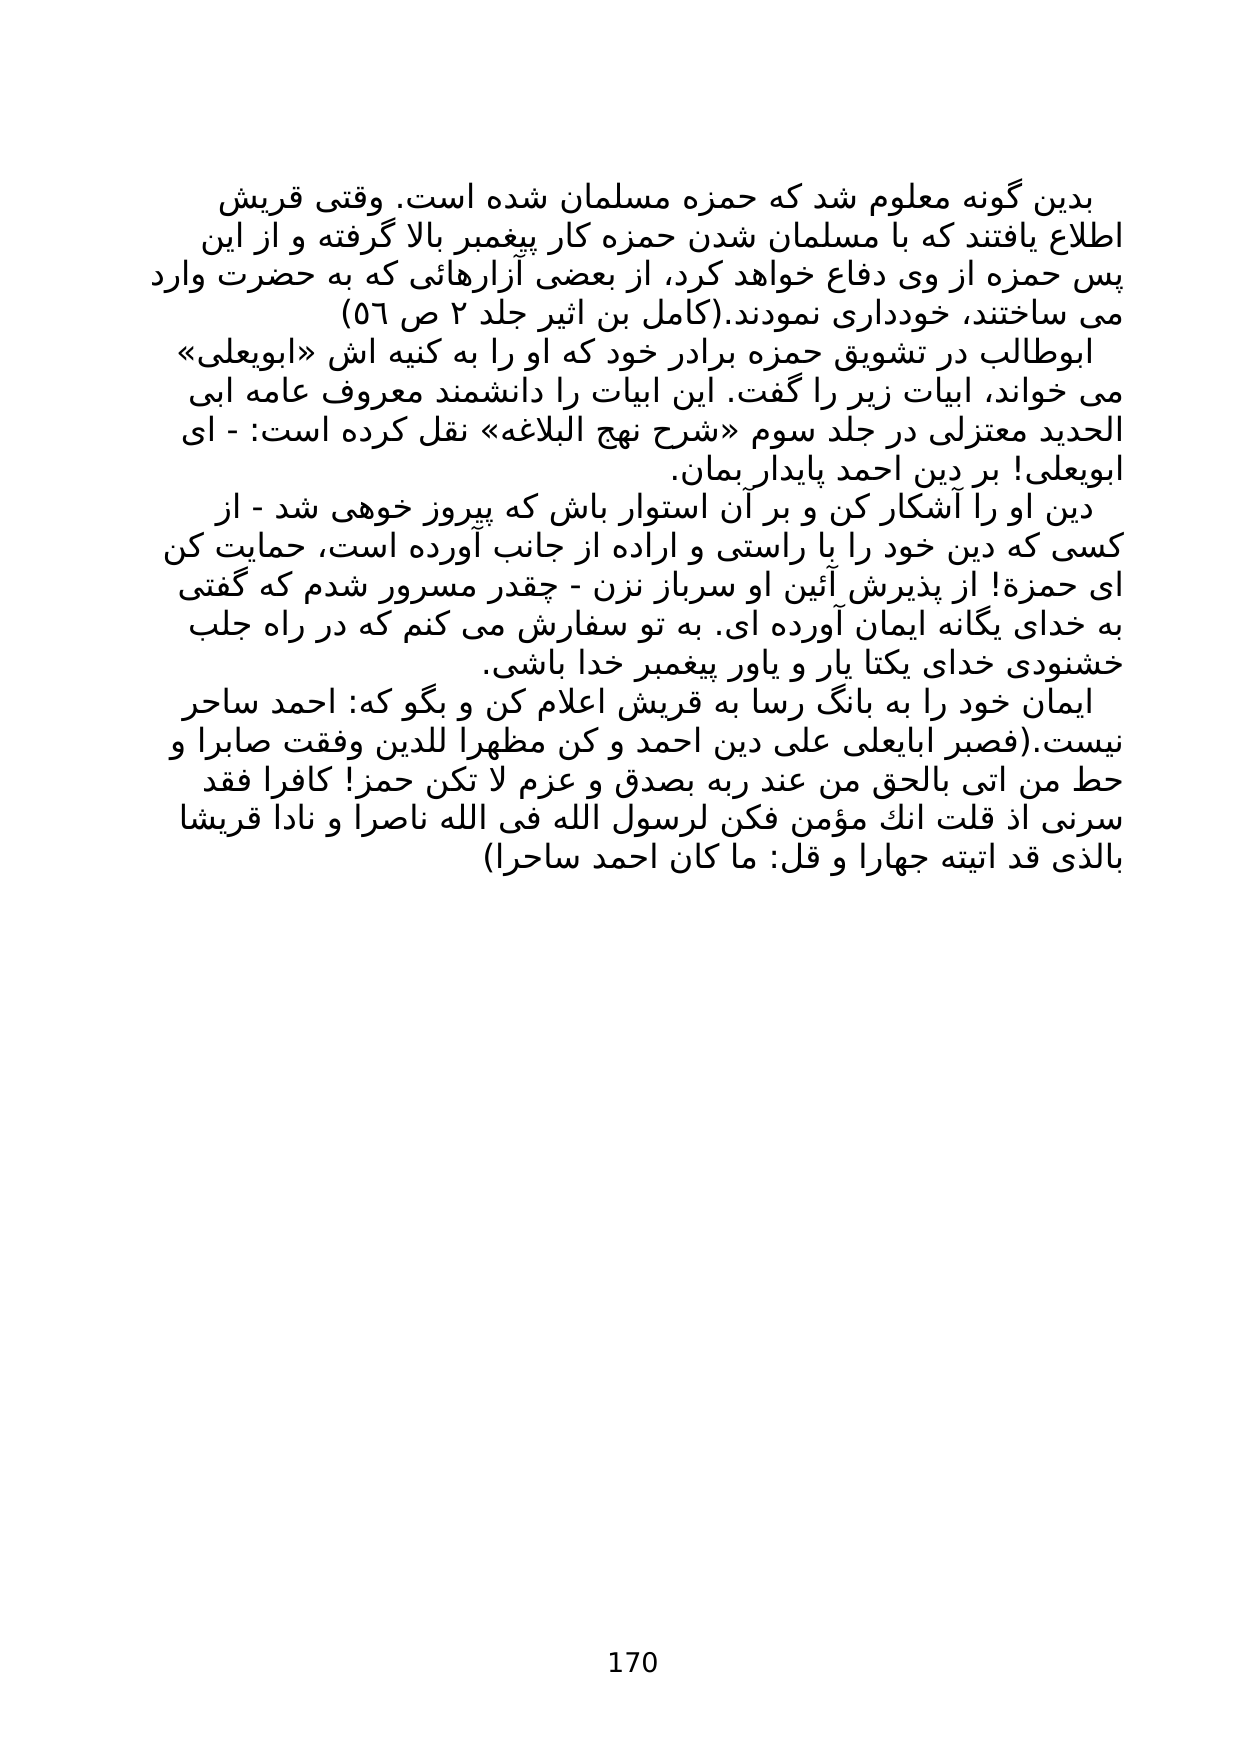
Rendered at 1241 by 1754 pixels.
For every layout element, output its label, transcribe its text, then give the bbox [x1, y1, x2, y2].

text بدين گونه معلوم شد كه حمزه مسلمان شده است. وقتی قريش اطلاع يافتند كه با مسلمان شدن حمزه كار پيغمبر بالا گرفته و از اين پس حمزه از وی دفاع خواهد كرد، از بعضی آزارهائی كه به حضرت وارد می ساختند، خودداری نمودند.(كامل بن اثير جلد ٢ ص ٥٦) [141, 177, 1125, 333]
text دين او را آشكار كن و بر آن استوار باش كه پيروز خوهی شد - از كسی كه دين خود را با راستی و اراده از جانب آورده است، حمايت كن ای حمزة! از پذيرش آئين او سرباز نزن - چقدر مسرور شدم كه گفتی به خدای يگانه ايمان آورده ای. به تو سفارش می كنم كه در راه جلب خشنودی خدای يكتا يار و ياور پيغمبر خدا باشی. [141, 488, 1125, 682]
text ابوطالب در تشويق حمزه برادر خود كه او را به كنيه اش «ابويعلی» می خواند، ابيات زير را گفت. اين ابيات را دانشمند معروف عامه ابی الحديد معتزلی در جلد سوم «شرح نهج البلاغه» نقل كرده است: - ای ابويعلی! بر دين احمد پايدار بمان. [141, 333, 1125, 488]
text ايمان خود را به بانگ رسا به قريش اعلام كن و بگو كه: احمد ساحر نيست.(فصبر ابايعلی علی دين احمد و كن مظهرا للدين وفقت صابرا و حط من اتی بالحق من عند ربه بصدق و عزم لا تكن حمز! كافرا فقد سرنی اذ قلت انك مؤمن فكن لرسول الله فی الله ناصرا و نادا قريشا بالذی قد اتيته جهارا و قل: ما كان احمد ساحرا) [141, 682, 1125, 877]
